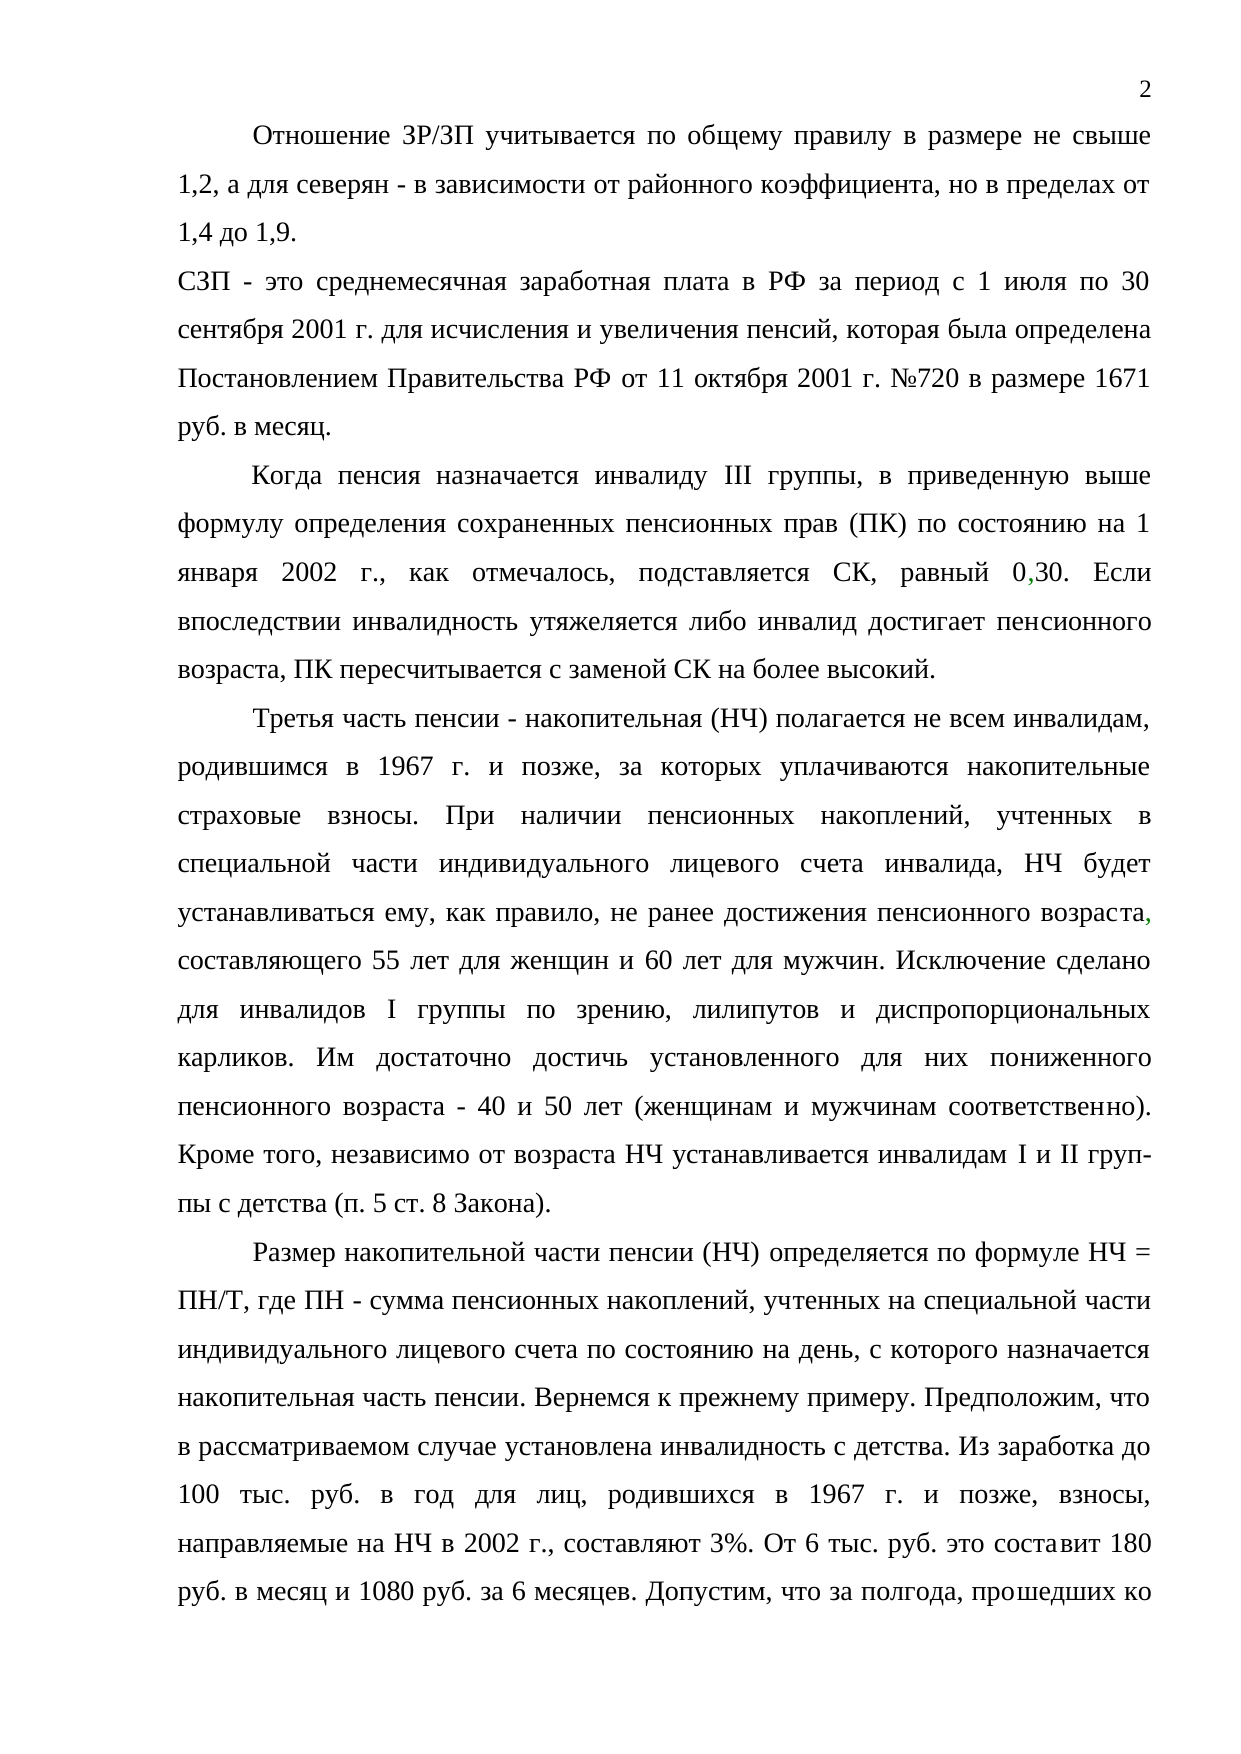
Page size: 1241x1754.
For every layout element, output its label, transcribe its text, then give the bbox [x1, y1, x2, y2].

text Третья часть пенсии - накопительная (НЧ) полагается не всем инвалидам, родившимся в 1967 г. и позже, за которых уплачиваются накопительные страховые взносы. При наличии пенсионных накоплений, учтенных в специальной части индивидуального лицевого счета инвалида, НЧ будет устанавливаться ему, как правило, не ранее достижения пенсионного возраста, составляющего 55 лет для женщин и 60 лет для мужчин. Исключение сделано для инвалидов I группы по зрению, лилипутов и диспропорциональных карликов. Им достаточно достичь установленного для них пониженного пенсионного возраста - 40 и 50 лет (женщинам и мужчинам соответственно). Кроме того, независимо от возраста НЧ устанавливается инвалидам I и II группы с детства (п. 5 ст. 8 Закона). [177, 701, 1152, 1218]
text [177, 1234, 1152, 1607]
text Когда пенсия назначается инвалиду III группы, в приведенную выше формулу определения сохраненных пенсионных прав (ПК) по состоянию на 1 января 2002 г., как отмечалось, подставляется СК, равный 0,30. Если впоследствии инвалидность утяжеляется либо инвалид достигает пенсионного возраста, ПК пересчитывается с заменой СК на более высокий. [177, 458, 1152, 684]
text Отношение ЗР/ЗП учитывается по общему правилу в размере не свыше 1,2, а для северян - в зависимости от районного коэффициента, но в пределах от 1,4 до 1,9. [177, 118, 1152, 248]
text СЗП - это среднемесячная заработная плата в РФ за период с 1 июля по 30 сентября 2001 г. для исчисления и увеличения пенсий, которая была определена Постановлением Правительства РФ от 11 октября 2001 г. №720 в размере 1671 руб. в месяц. [177, 264, 1152, 442]
